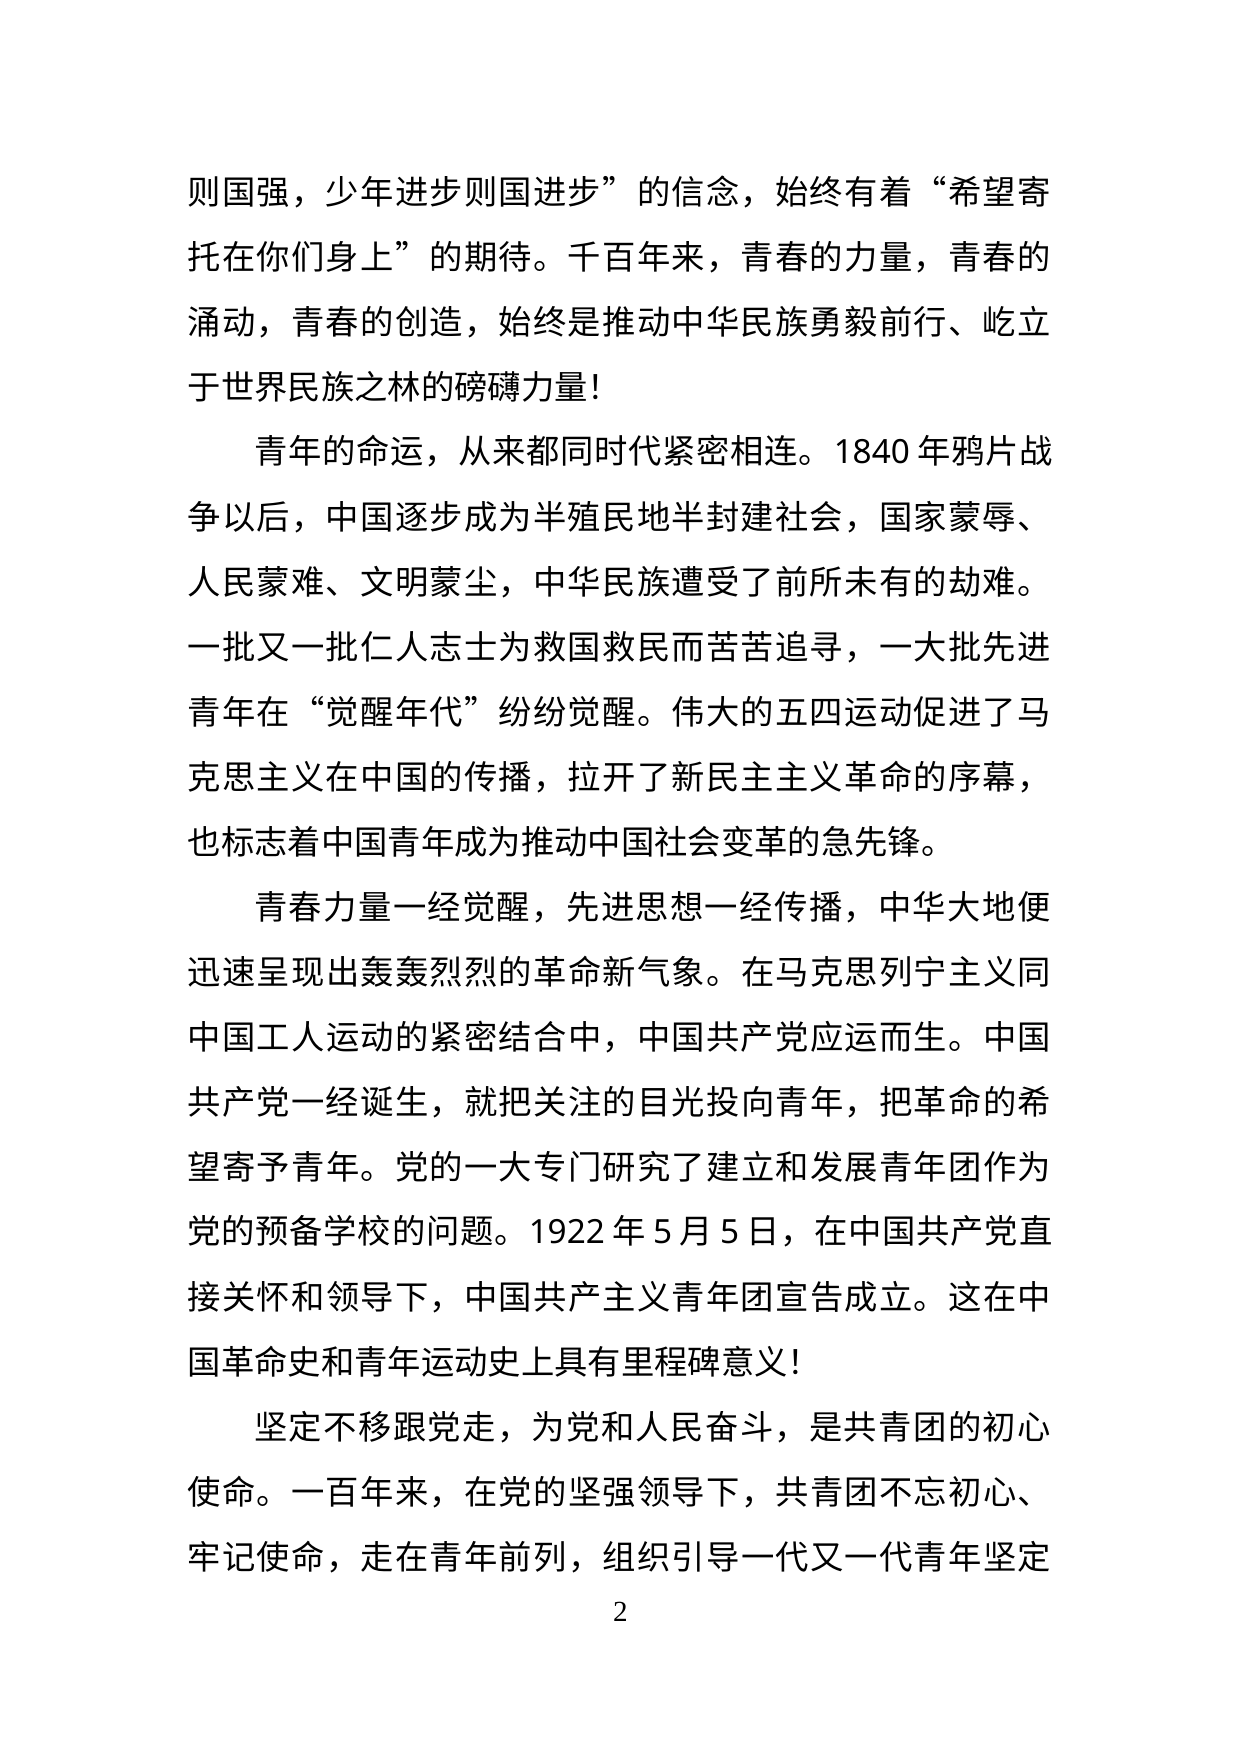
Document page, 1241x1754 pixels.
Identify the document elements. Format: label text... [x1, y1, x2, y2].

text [187, 157, 1053, 417]
text 青春力量一经觉醒，先进思想一经传播，中华大地便迅速呈现出轰轰烈烈的革命新气象。在马克思列宁主义同中国工人运动的紧密结合中，中国共产党应运而生。中国共产党一经诞生，就把关注的目光投向青年，把革命的希望寄予青年。党的一大专门研究了建立和发展青年团作为党的预备学校的问题。1922年5月5日，在中国共产党直接关怀和领导下，中国共产主义青年团宣告成立。这在中国革命史和青年运动史上具有里程碑意义！ [187, 872, 1053, 1392]
text 青年的命运，从来都同时代紧密相连。1840年鸦片战争以后，中国逐步成为半殖民地半封建社会，国家蒙辱、人民蒙难、文明蒙尘，中华民族遭受了前所未有的劫难。一批又一批仁人志士为救国救民而苦苦追寻，一大批先进青年在“觉醒年代”纷纷觉醒。伟大的五四运动促进了马克思主义在中国的传播，拉开了新民主主义革命的序幕，也标志着中国青年成为推动中国社会变革的急先锋。 [187, 417, 1053, 872]
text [187, 1392, 1053, 1587]
